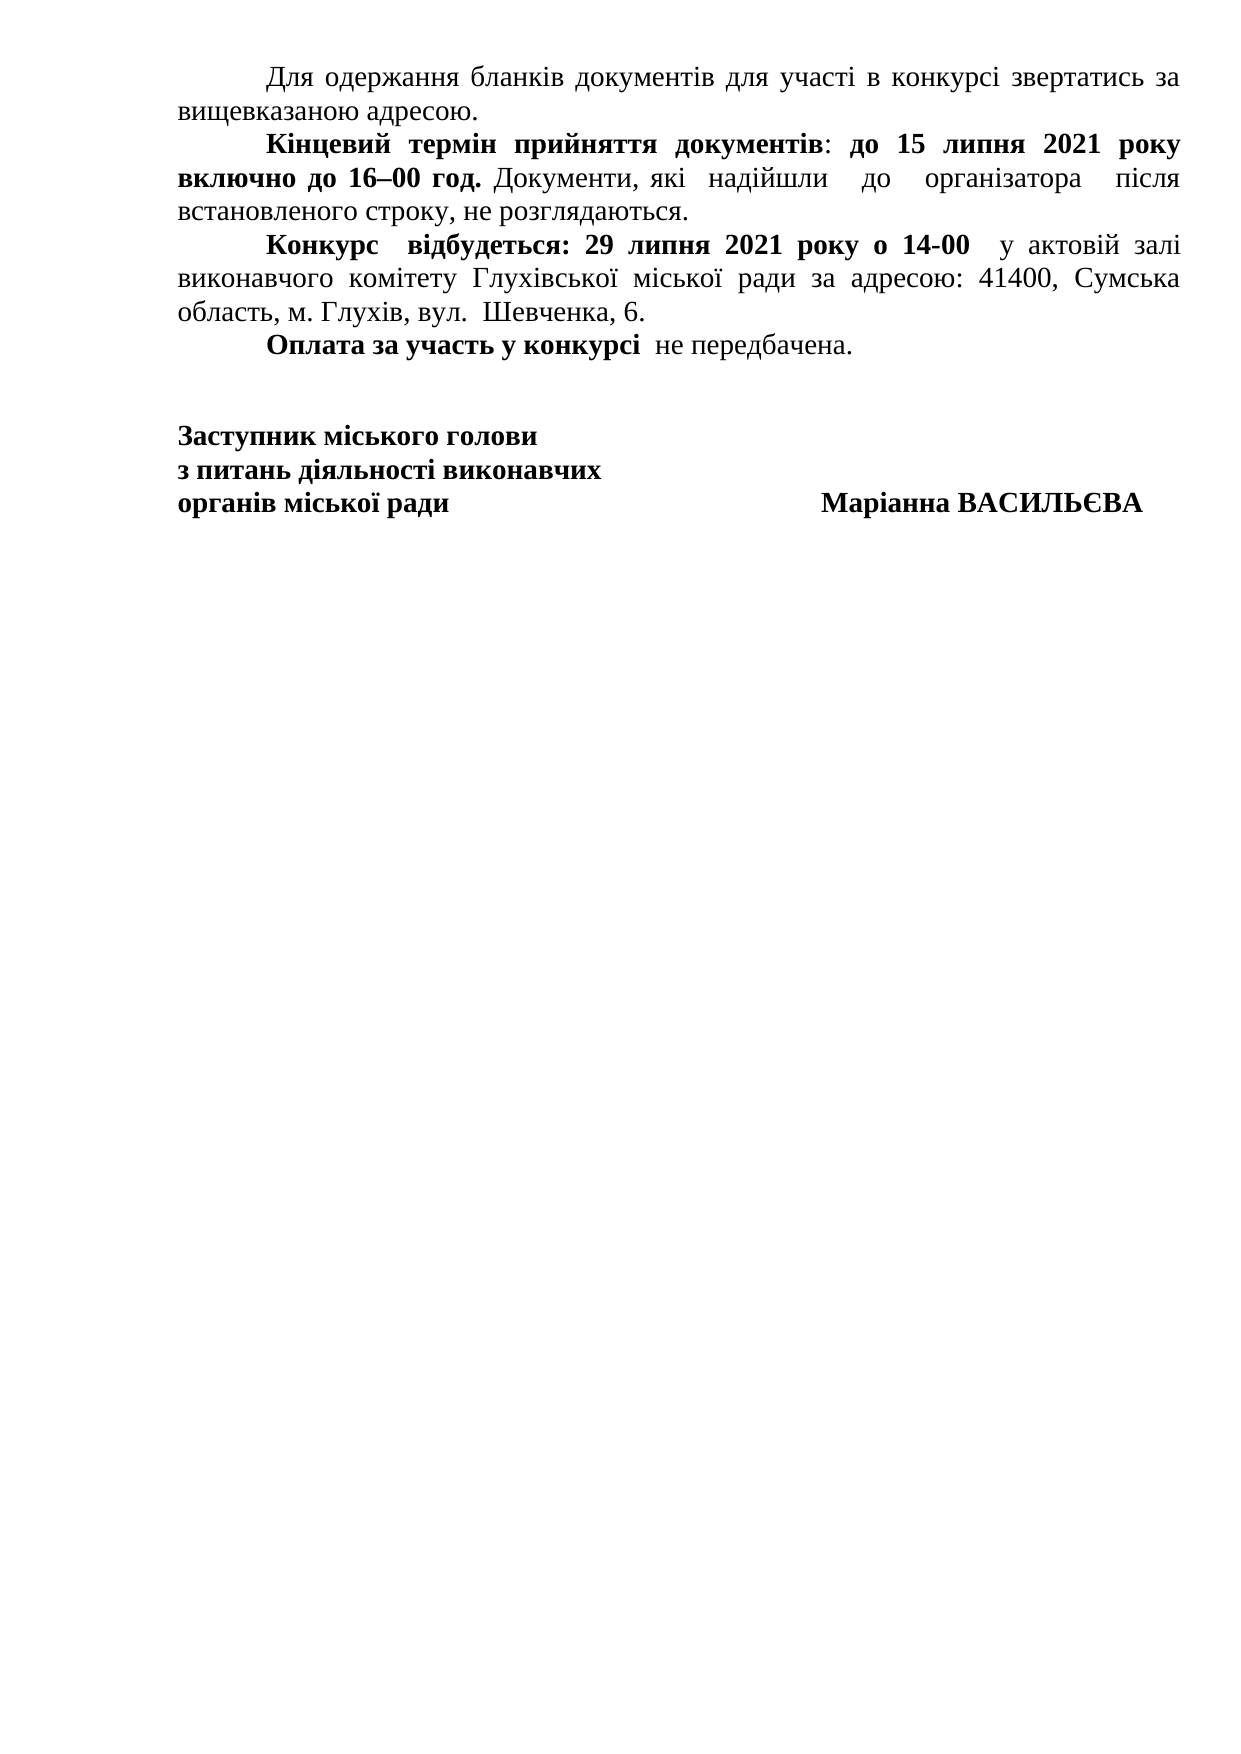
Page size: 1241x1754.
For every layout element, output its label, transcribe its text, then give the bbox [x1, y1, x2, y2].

text з питань діяльності виконавчих [177, 452, 1181, 486]
text Кінцевий термін прийняття документів: до 15 липня 2021 року включно до 16–00 год. Документи, які надійшли до організатора після встановленого строку, не розглядаються. [177, 126, 1181, 227]
text Оплата за участь у конкурсі не передбачена. [177, 327, 1181, 361]
text Конкурс відбудеться: 29 липня 2021 року о 14-00 у актовій залі виконавчого комітету Глухівської міської ради за адресою: 41400, Сумська область, м. Глухів, вул. Шевченка, 6. [177, 227, 1181, 327]
text органів міської ради Маріанна ВАСИЛЬЄВА [177, 486, 1181, 519]
text Заступник міського голови [177, 418, 1181, 452]
list Для одержання бланків документів для участі в конкурсі звертатись за вищевказаною адресою. [177, 59, 1181, 126]
